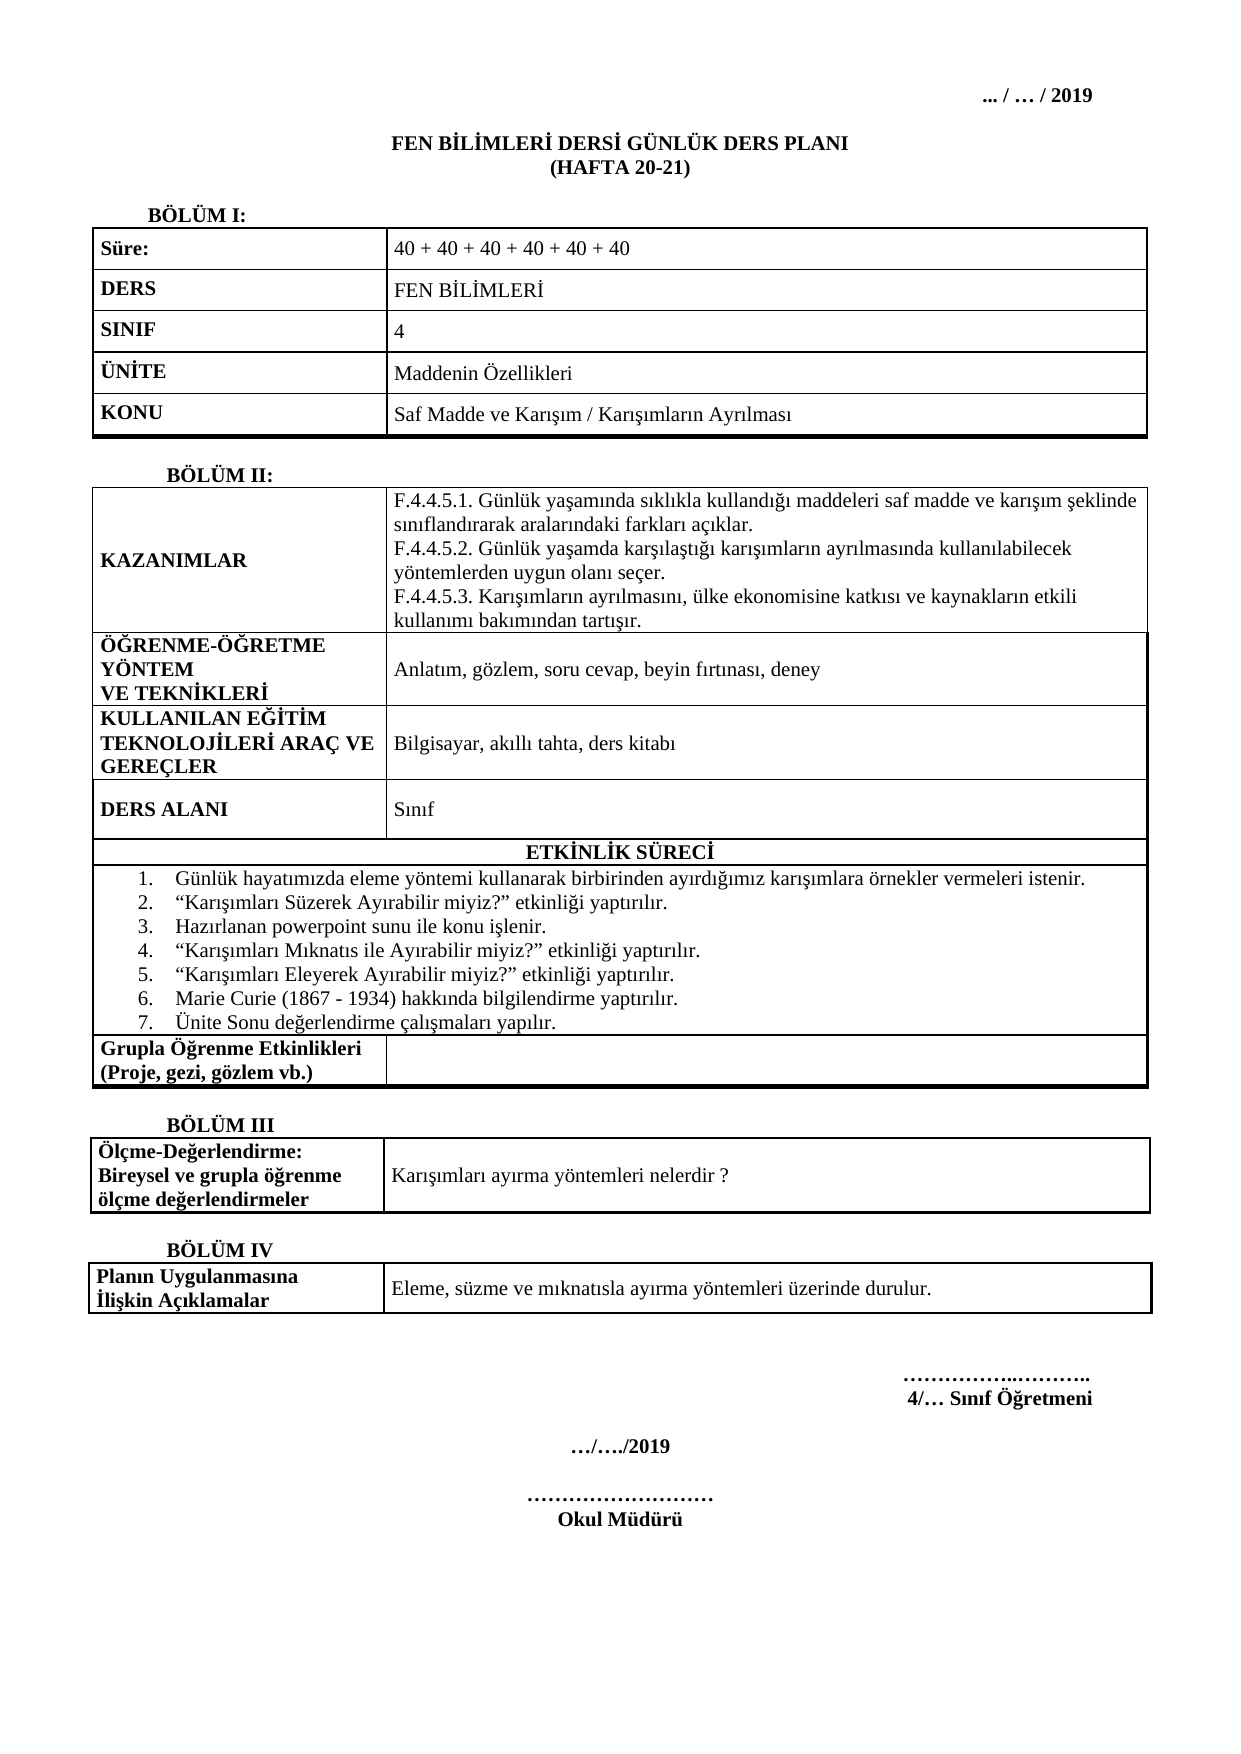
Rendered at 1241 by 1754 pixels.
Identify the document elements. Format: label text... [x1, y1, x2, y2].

table_cell ÖĞRENME-ÖĞRETME YÖNTEM VE TEKNİKLERİ [93, 633, 386, 705]
table_header 40 + 40 + 40 + 40 + 40 + 40 [388, 229, 1146, 268]
text (HAFTA 20-21) [148, 155, 1092, 179]
text ... / … / 2019 [148, 83, 1092, 107]
text BÖLÜM II: [148, 463, 1092, 487]
table_cell ETKİNLİK SÜRECİ [94, 840, 1146, 864]
text ……………………… [148, 1482, 1092, 1506]
table_header Eleme, süzme ve mıknatısla ayırma yöntemleri üzerinde durulur. [385, 1264, 1150, 1312]
text BÖLÜM I: [148, 203, 1092, 227]
text …/…./2019 [148, 1434, 1092, 1458]
text ……………..……….. [148, 1362, 1092, 1386]
text Okul Müdürü [148, 1506, 1092, 1531]
table_header Süre: [94, 229, 386, 268]
table_cell KONU [94, 394, 386, 434]
table_cell DERS ALANI [94, 780, 386, 838]
table_cell Grupla Öğrenme Etkinlikleri (Proje, gezi, gözlem vb.) [94, 1036, 386, 1084]
subtitle BÖLÜM III [148, 1113, 1092, 1137]
table_header Planın Uygulanmasına İlişkin Açıklamalar [90, 1264, 383, 1312]
table_cell KULLANILAN EĞİTİM TEKNOLOJİLERİ ARAÇ VE GEREÇLER [93, 706, 386, 778]
table_cell Günlük hayatımızda eleme yöntemi kullanarak birbirinden ayırdığımız karışımlara örnekler vermeleri istenir. “Karışımları Süzerek Ayırabilir miyiz?” etkinliği yaptırılır. Hazırlanan powerpoint sunu ile konu işlenir. “Karışımları Mıknatıs ile Ayırabilir miyiz?” etkinliği yaptırılır. “Karışımları Eleyerek Ayırabilir miyiz?” etkinliği yaptırılır. Marie Curie (1867 - 1934) hakkında bilgilendirme yaptırılır. Ünite Sonu değerlendirme çalışmaları yapılır. [94, 866, 1146, 1034]
table_cell ÜNİTE [94, 353, 386, 392]
table_cell Saf Madde ve Karışım / Karışımların Ayrılması [388, 394, 1146, 434]
table_header KAZANIMLAR [93, 488, 386, 632]
table_cell Anlatım, gözlem, soru cevap, beyin fırtınası, deney [387, 633, 1146, 705]
table_cell [387, 1036, 1146, 1084]
table_header F.4.4.5.1. Günlük yaşamında sıklıkla kullandığı maddeleri saf madde ve karışım şeklinde sınıflandırarak aralarındaki farkları açıklar. F.4.4.5.2. Günlük yaşamda karşılaştığı karışımların ayrılmasında kullanılabilecek yöntemlerden uygun olanı seçer. F.4.4.5.3. Karışımların ayrılmasını, ülke ekonomisine katkısı ve kaynakların etkili kullanımı bakımından tartışır. [387, 488, 1147, 632]
table_cell Sınıf [387, 780, 1146, 838]
table_cell SINIF [94, 311, 386, 351]
subtitle BÖLÜM IV [148, 1238, 1092, 1262]
table_cell Bilgisayar, akıllı tahta, ders kitabı [387, 706, 1146, 778]
text FEN BİLİMLERİ DERSİ GÜNLÜK DERS PLANI [148, 131, 1092, 155]
table_cell FEN BİLİMLERİ [388, 270, 1146, 310]
table_cell Maddenin Özellikleri [388, 353, 1146, 392]
text 4/… Sınıf Öğretmeni [148, 1386, 1092, 1410]
table_header Karışımları ayırma yöntemleri nelerdir ? [385, 1139, 1149, 1211]
table_cell DERS [94, 270, 386, 310]
table_cell 4 [388, 311, 1146, 351]
table_header Ölçme-Değerlendirme: Bireysel ve grupla öğrenme ölçme değerlendirmeler [92, 1139, 383, 1211]
